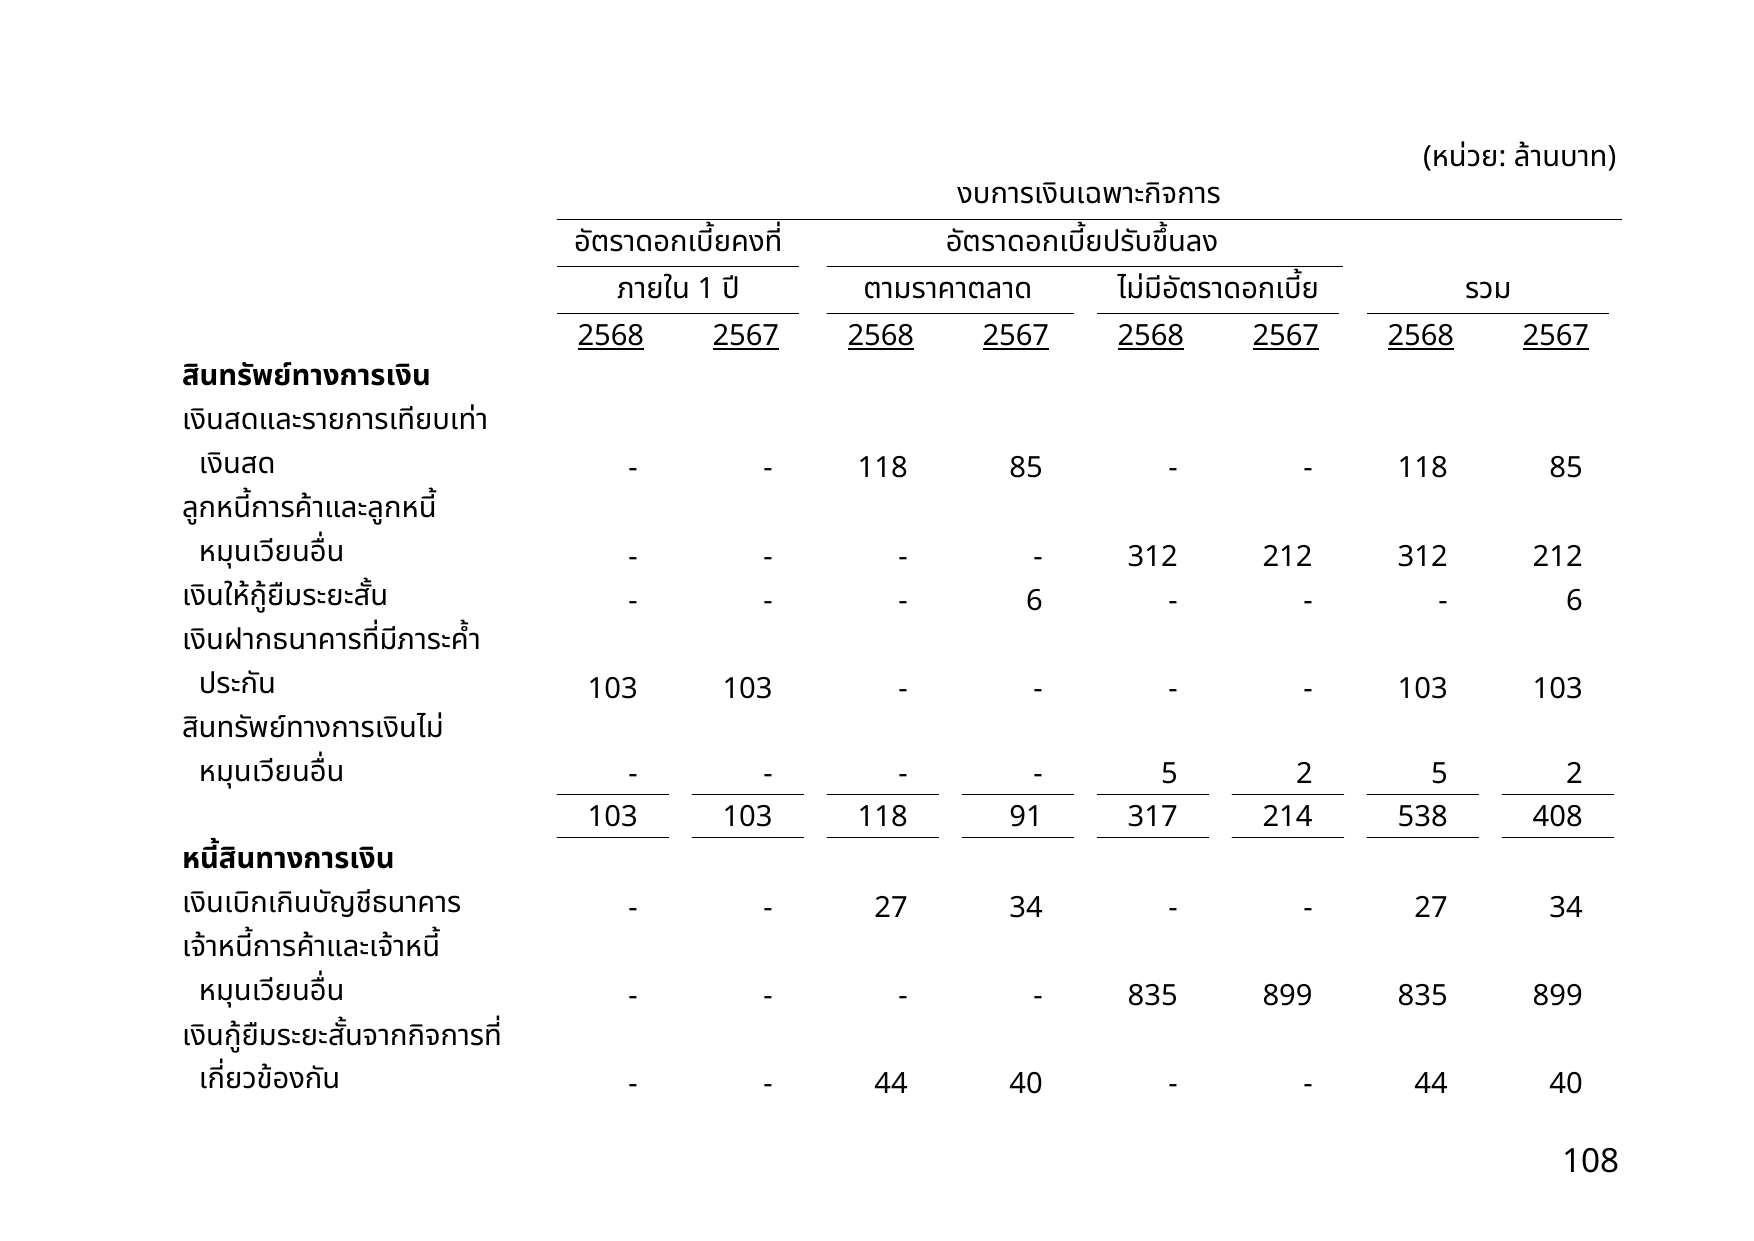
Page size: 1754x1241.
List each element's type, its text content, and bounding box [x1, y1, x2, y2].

text (หน่วย: ล้านบาท) [112, 139, 1616, 173]
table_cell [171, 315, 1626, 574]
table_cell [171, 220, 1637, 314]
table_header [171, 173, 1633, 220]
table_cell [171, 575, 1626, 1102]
